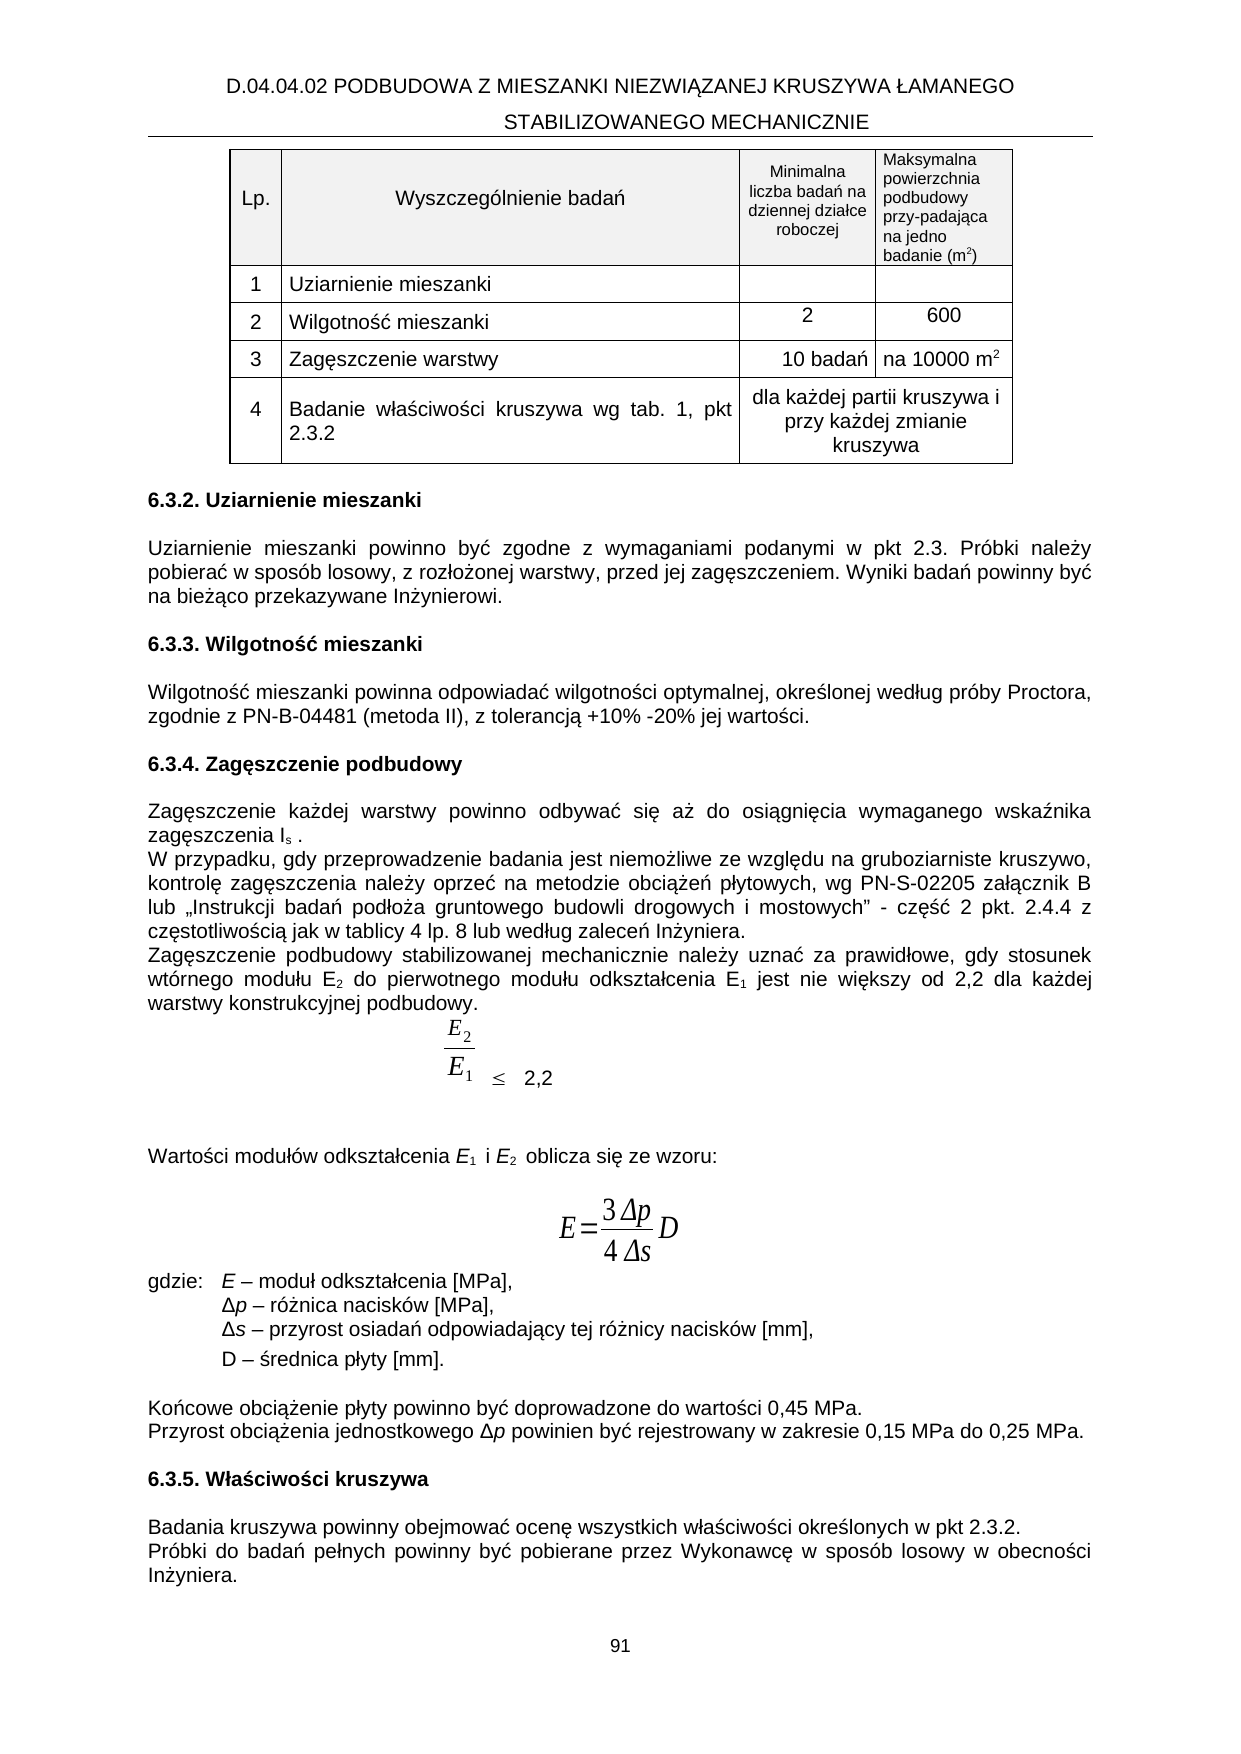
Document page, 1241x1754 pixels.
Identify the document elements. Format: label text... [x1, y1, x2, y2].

table_cell 4 [231, 378, 281, 463]
text Δs – przyrost osiadań odpowiadający tej różnicy nacisków [mm], [148, 1317, 1093, 1341]
text 6.3.3. Wilgotność mieszanki [148, 632, 1093, 656]
table_cell 1 [231, 266, 281, 302]
table_cell dla każdej partii kruszywa i przy każdej zmianie kruszywa [740, 378, 1012, 463]
table_cell 2 [231, 303, 281, 340]
text D – średnica płyty [mm]. [148, 1347, 1093, 1371]
table_cell 3 [231, 341, 281, 377]
text Zagęszczenie podbudowy stabilizowanej mechanicznie należy uznać za prawidłowe, gdy stosunek wtórnego modułu E2 do pierwotnego modułu odkształcenia E1 jest nie większy od 2,2 dla każdej warstwy konstrukcyjnej podbudowy. [148, 943, 1093, 1015]
table_cell 2 [740, 303, 875, 340]
table_cell Maksymalna powierzchnia podbudowy przy-padająca na jedno badanie (m2) [876, 150, 1012, 265]
text Wartości modułów odkształcenia E1 i E2 oblicza się ze wzoru: [148, 1144, 1093, 1168]
text Δp – różnica nacisków [MPa], [148, 1293, 1093, 1317]
table_cell Lp. [231, 150, 281, 265]
text 2,2 [148, 1015, 1093, 1090]
text 6.3.5. Właściwości kruszywa [148, 1467, 1093, 1491]
table_cell Zagęszczenie warstwy [282, 341, 739, 377]
text Zagęszczenie każdej warstwy powinno odbywać się aż do osiągnięcia wymaganego wskaźnika zagęszczenia Is . [148, 799, 1093, 847]
table_cell na 10000 m2 [876, 341, 1012, 377]
text gdzie: E – moduł odkształcenia [MPa], [148, 1269, 1093, 1293]
text Uziarnienie mieszanki powinno być zgodne z wymaganiami podanymi w pkt 2.3. Próbki należy pobierać w sposób losowy, z rozłożonej warstwy, przed jej zagęszczeniem. Wyniki badań powinny być na bieżąco przekazywane Inżynierowi. [148, 536, 1093, 608]
table_cell [876, 266, 1012, 302]
text Badania kruszywa powinny obejmować ocenę wszystkich właściwości określonych w pkt 2.3.2. [148, 1515, 1093, 1539]
table_cell 600 [876, 303, 1012, 340]
table_cell Uziarnienie mieszanki [282, 266, 739, 302]
table_cell Badanie właściwości kruszywa wg tab. 1, pkt 2.3.2 [282, 378, 739, 463]
table_cell Wilgotność mieszanki [282, 303, 739, 340]
text Próbki do badań pełnych powinny być pobierane przez Wykonawcę w sposób losowy w obecności Inżyniera. [148, 1539, 1093, 1587]
table_cell Minimalna liczba badań na dziennej działce roboczej [740, 150, 875, 265]
text Końcowe obciążenie płyty powinno być doprowadzone do wartości 0,45 MPa. [148, 1395, 1093, 1419]
text Przyrost obciążenia jednostkowego Δp powinien być rejestrowany w zakresie 0,15 MPa do 0,25 MPa. [148, 1419, 1093, 1443]
table_cell 10 badań [740, 341, 875, 377]
table_cell [740, 266, 875, 302]
table_cell Wyszczególnienie badań [282, 150, 739, 265]
text Wilgotność mieszanki powinna odpowiadać wilgotności optymalnej, określonej według próby Proctora, zgodnie z PN-B-04481 (metoda II), z tolerancją +10% -20% jej wartości. [148, 679, 1093, 727]
text W przypadku, gdy przeprowadzenie badania jest niemożliwe ze względu na gruboziarniste kruszywo, kontrolę zagęszczenia należy oprzeć na metodzie obciążeń płytowych, wg PN-S-02205 załącznik B lub „Instrukcji badań podłoża gruntowego budowli drogowych i mostowych” - część 2 pkt. 2.4.4 z częstotliwością jak w tablicy 4 lp. 8 lub według zaleceń Inżyniera. [148, 847, 1093, 943]
text 6.3.2. Uziarnienie mieszanki [148, 488, 1093, 512]
text 6.3.4. Zagęszczenie podbudowy [148, 751, 1093, 775]
